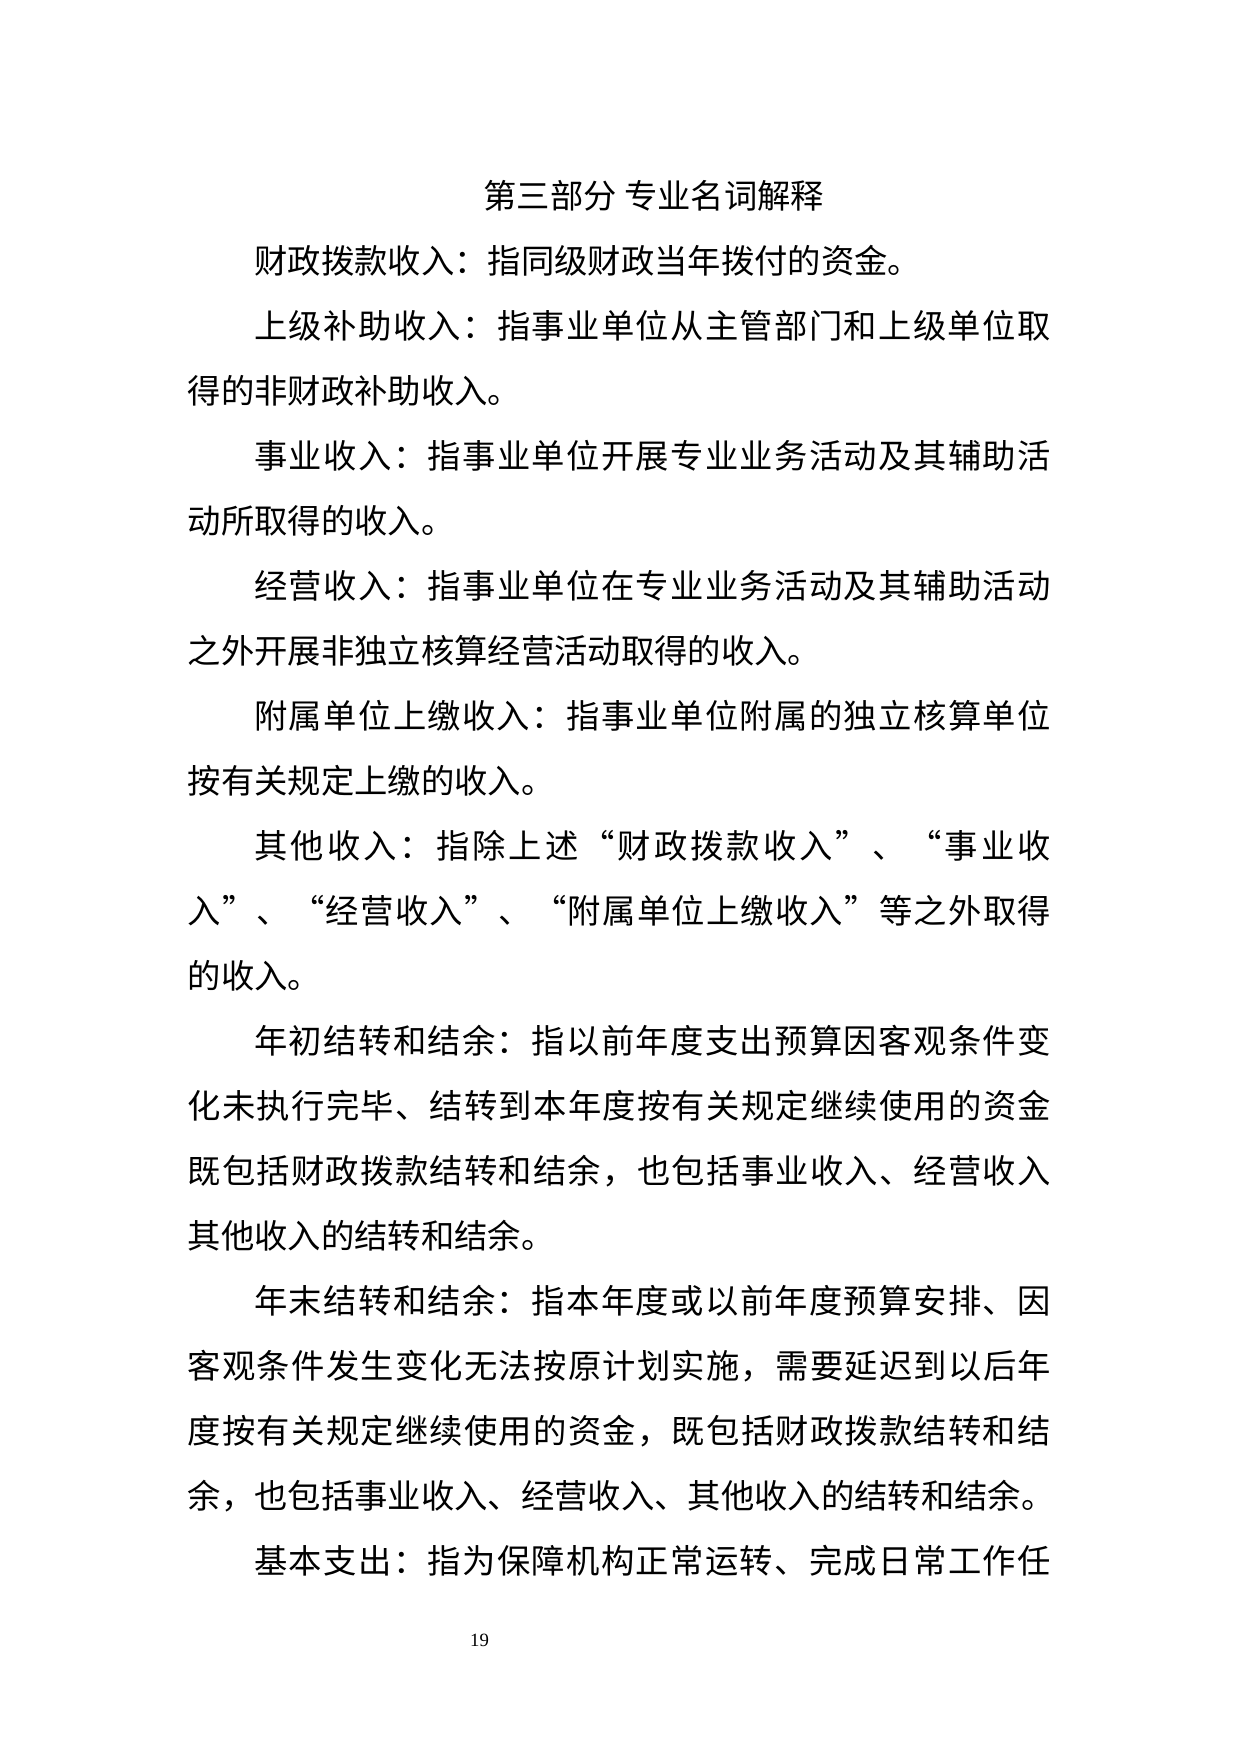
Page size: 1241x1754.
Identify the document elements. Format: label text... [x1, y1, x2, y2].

text 事业收入：指事业单位开展专业业务活动及其辅助活动所取得的收入。 [187, 422, 1053, 552]
text 上级补助收入：指事业单位从主管部门和上级单位取得的非财政补助收入。 [187, 292, 1053, 422]
text 其他收入：指除上述“财政拨款收入”、“事业收入”、“经营收入”、“附属单位上缴收入”等之外取得的收入。 [187, 812, 1053, 1007]
text 第三部分 专业名词解释 [187, 162, 1053, 227]
text 经营收入：指事业单位在专业业务活动及其辅助活动之外开展非独立核算经营活动取得的收入。 [187, 552, 1053, 682]
text 附属单位上缴收入：指事业单位附属的独立核算单位按有关规定上缴的收入。 [187, 682, 1053, 812]
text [187, 1527, 1053, 1592]
text 年初结转和结余：指以前年度支出预算因客观条件变化未执行完毕、结转到本年度按有关规定继续使用的资金，既包括财政拨款结转和结余，也包括事业收入、经营收入、其他收入的结转和结余。 [187, 1007, 1053, 1267]
text 年末结转和结余：指本年度或以前年度预算安排、因客观条件发生变化无法按原计划实施，需要延迟到以后年度按有关规定继续使用的资金，既包括财政拨款结转和结余，也包括事业收入、经营收入、其他收入的结转和结余。 [187, 1267, 1053, 1527]
text 财政拨款收入：指同级财政当年拨付的资金。 [187, 227, 1053, 292]
